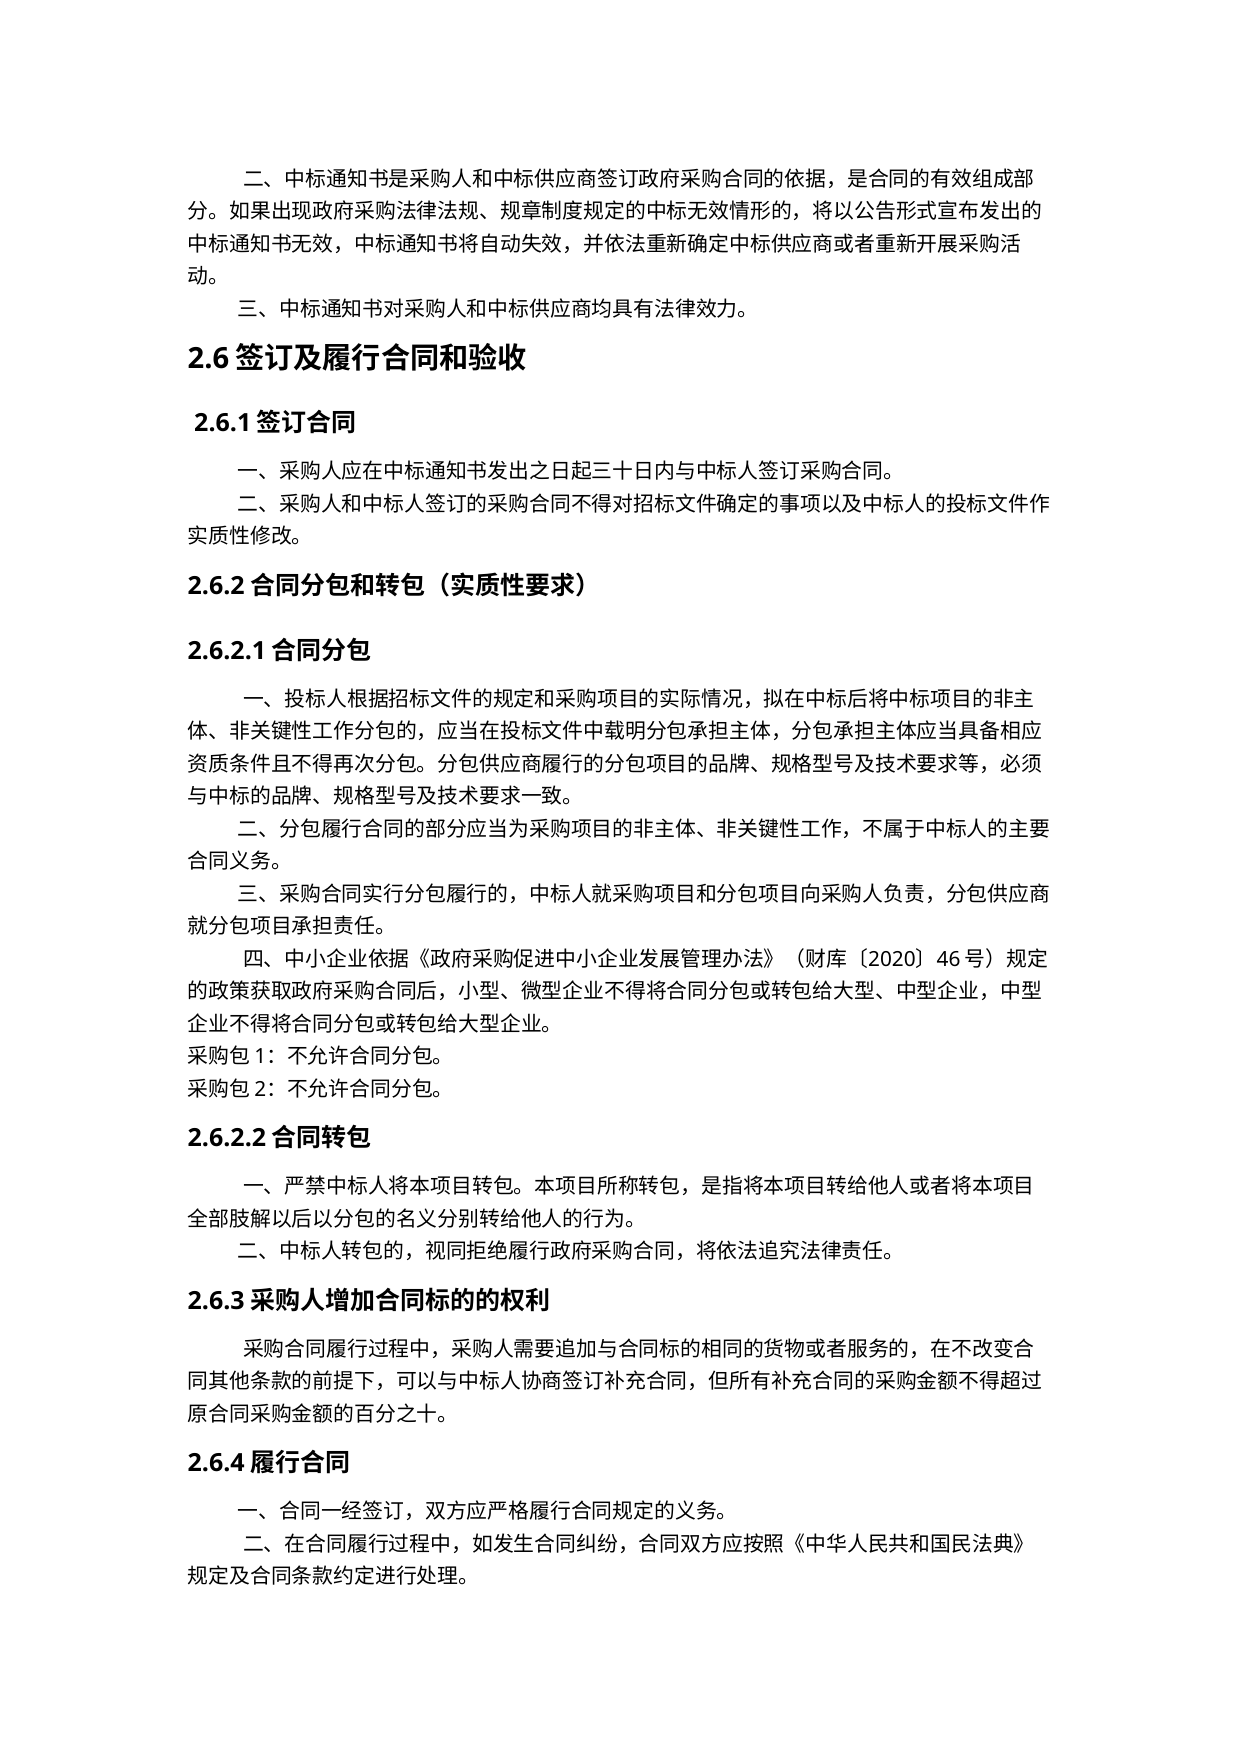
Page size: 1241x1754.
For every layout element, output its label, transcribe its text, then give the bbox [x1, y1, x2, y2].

text 二、中标通知书是采购人和中标供应商签订政府采购合同的依据，是合同的有效组成部分。如果出现政府采购法律法规、规章制度规定的中标无效情形的，将以公告形式宣布发出的中标通知书无效，中标通知书将自动失效，并依法重新确定中标供应商或者重新开展采购活动。 [187, 162, 1053, 292]
text 2.6.2.2合同转包 [187, 1104, 1053, 1169]
text 四、中小企业依据《政府采购促进中小企业发展管理办法》（财库〔2020〕46号）规定的政策获取政府采购合同后，小型、微型企业不得将合同分包或转包给大型、中型企业，中型企业不得将合同分包或转包给大型企业。 [187, 942, 1053, 1039]
text 采购包2：不允许合同分包。 [187, 1072, 1053, 1104]
text 二、在合同履行过程中，如发生合同纠纷，合同双方应按照《中华人民共和国民法典》规定及合同条款约定进行处理。 [187, 1527, 1053, 1592]
text 2.6.1签订合同 [187, 389, 1053, 454]
text 二、中标人转包的，视同拒绝履行政府采购合同，将依法追究法律责任。 [187, 1234, 1053, 1267]
text 三、采购合同实行分包履行的，中标人就采购项目和分包项目向采购人负责，分包供应商就分包项目承担责任。 [187, 877, 1053, 942]
text 2.6签订及履行合同和验收 [187, 324, 1053, 389]
text 2.6.2合同分包和转包（实质性要求） [187, 552, 1053, 617]
text 2.6.3采购人增加合同标的的权利 [187, 1267, 1053, 1332]
text 采购包1：不允许合同分包。 [187, 1039, 1053, 1072]
text 2.6.2.1合同分包 [187, 617, 1053, 682]
text 一、采购人应在中标通知书发出之日起三十日内与中标人签订采购合同。 [187, 454, 1053, 487]
text 采购合同履行过程中，采购人需要追加与合同标的相同的货物或者服务的，在不改变合同其他条款的前提下，可以与中标人协商签订补充合同，但所有补充合同的采购金额不得超过原合同采购金额的百分之十。 [187, 1332, 1053, 1429]
text 一、合同一经签订，双方应严格履行合同规定的义务。 [187, 1494, 1053, 1527]
text 2.6.4履行合同 [187, 1429, 1053, 1494]
text 一、严禁中标人将本项目转包。本项目所称转包，是指将本项目转给他人或者将本项目全部肢解以后以分包的名义分别转给他人的行为。 [187, 1169, 1053, 1234]
text 一、投标人根据招标文件的规定和采购项目的实际情况，拟在中标后将中标项目的非主体、非关键性工作分包的，应当在投标文件中载明分包承担主体，分包承担主体应当具备相应资质条件且不得再次分包。分包供应商履行的分包项目的品牌、规格型号及技术要求等，必须与中标的品牌、规格型号及技术要求一致。 [187, 682, 1053, 812]
text 二、分包履行合同的部分应当为采购项目的非主体、非关键性工作，不属于中标人的主要合同义务。 [187, 812, 1053, 877]
text 三、中标通知书对采购人和中标供应商均具有法律效力。 [187, 292, 1053, 324]
text 二、采购人和中标人签订的采购合同不得对招标文件确定的事项以及中标人的投标文件作实质性修改。 [187, 487, 1053, 552]
